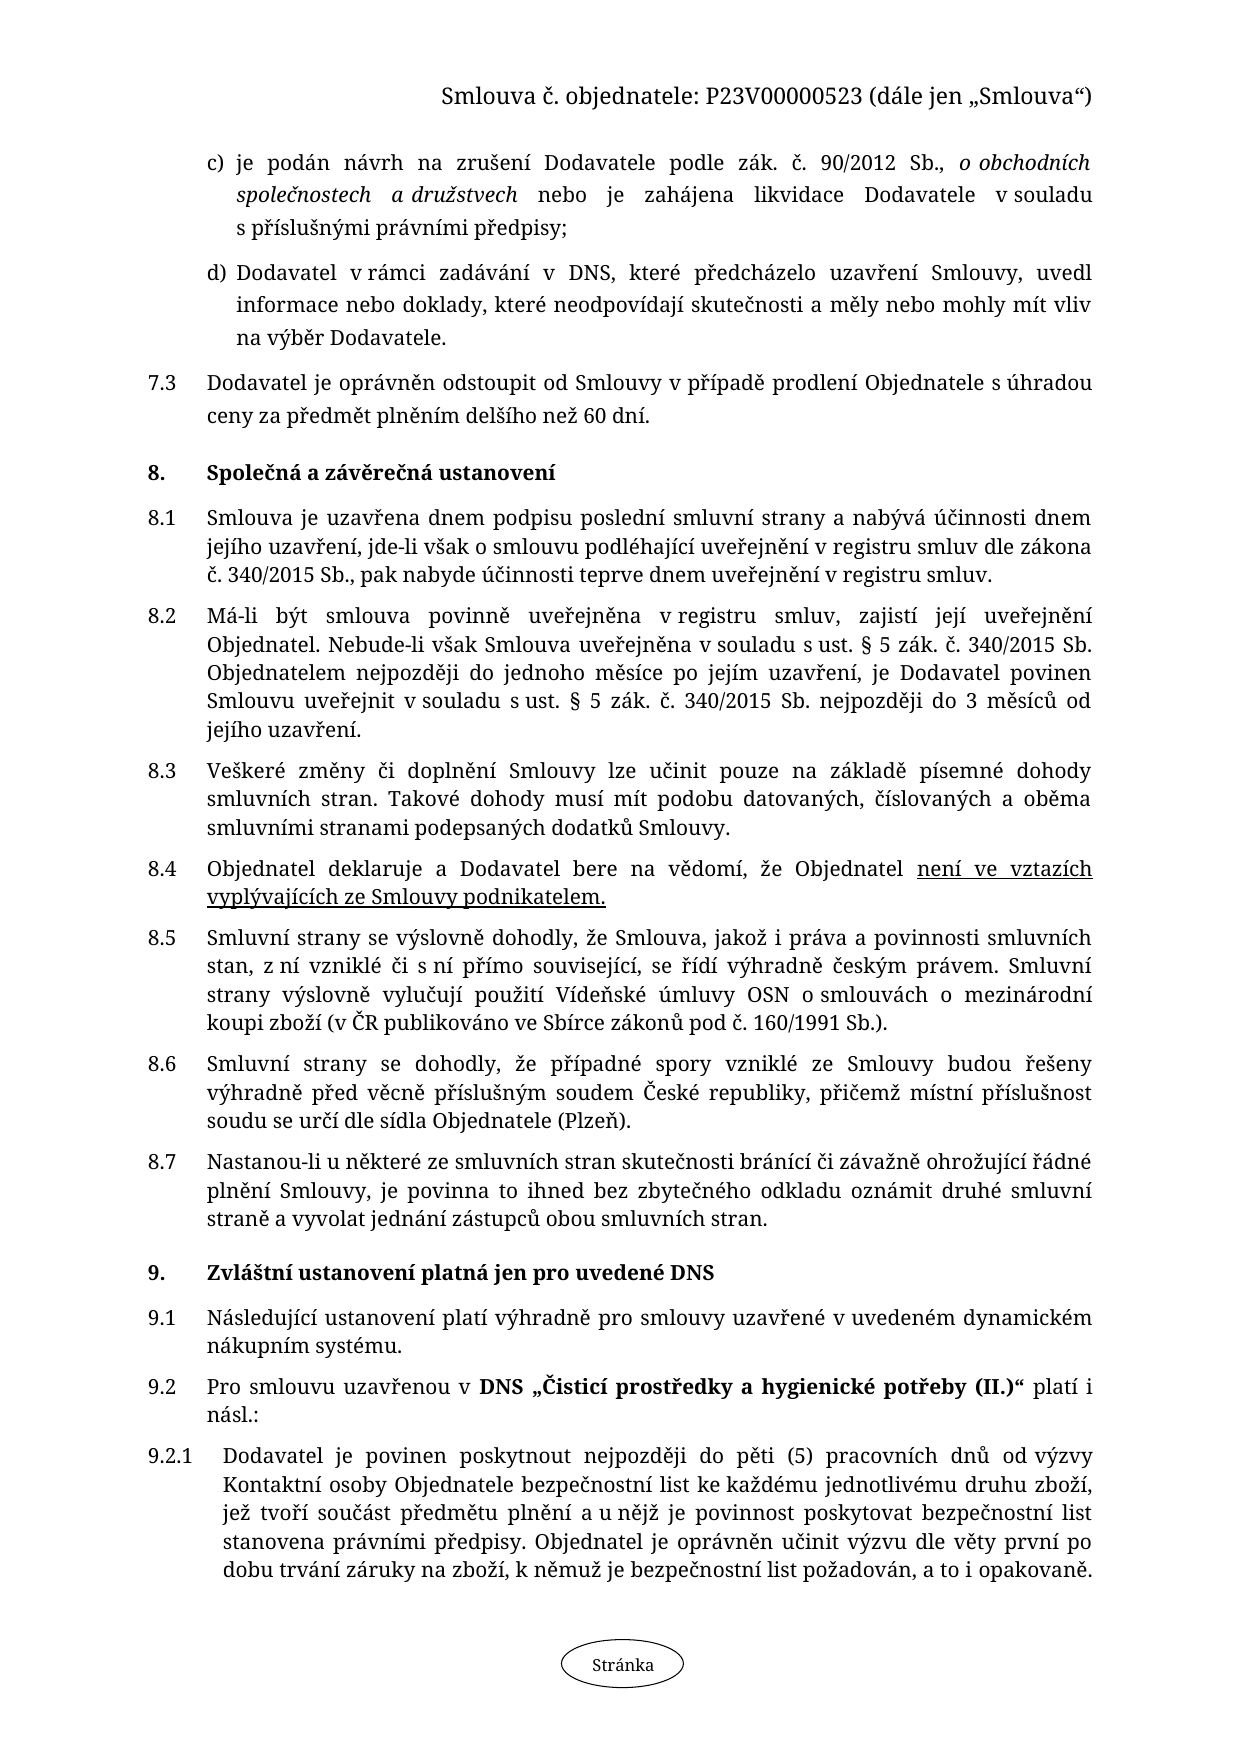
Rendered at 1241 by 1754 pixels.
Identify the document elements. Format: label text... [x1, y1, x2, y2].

list je podán návrh na zrušení Dodavatele podle zák. č. 90/2012 Sb., o obchodních společnostech a družstvech nebo je zahájena likvidace Dodavatele v souladu s příslušnými právními předpisy; [207, 148, 1093, 241]
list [148, 1441, 1093, 1584]
list Dodavatel v rámci zadávání v DNS, které předcházelo uzavření Smlouvy, uvedl informace nebo doklady, které neodpovídají skutečnosti a měly nebo mohly mít vliv na výběr Dodavatele. [207, 258, 1093, 352]
list Smluvní strany se výslovně dohodly, že Smlouva, jakož i práva a povinnosti smluvních stan, z ní vzniklé či s ní přímo související, se řídí výhradně českým právem. Smluvní strany výslovně vylučují použití Vídeňské úmluvy OSN o smlouvách o mezinárodní koupi zboží (v ČR publikováno ve Sbírce zákonů pod č. 160/1991 Sb.). [148, 923, 1093, 1037]
list Zvláštní ustanovení platná jen pro uvedené DNS [148, 1258, 1093, 1286]
list Dodavatel je oprávněn odstoupit od Smlouvy v případě prodlení Objednatele s úhradou ceny za předmět plněním delšího než 60 dní. [148, 368, 1093, 429]
list Smluvní strany se dohodly, že případné spory vzniklé ze Smlouvy budou řešeny výhradně před věcně příslušným soudem České republiky, přičemž místní příslušnost soudu se určí dle sídla Objednatele (Plzeň). [148, 1049, 1093, 1135]
list Má-li být smlouva povinně uveřejněna v registru smluv, zajistí její uveřejnění Objednatel. Nebude-li však Smlouva uveřejněna v souladu s ust. § 5 zák. č. 340/2015 Sb. Objednatelem nejpozději do jednoho měsíce po jejím uzavření, je Dodavatel povinen Smlouvu uveřejnit v souladu s ust. § 5 zák. č. 340/2015 Sb. nejpozději do 3 měsíců od jejího uzavření. [148, 601, 1093, 743]
list Nastanou-li u některé ze smluvních stran skutečnosti bránící či závažně ohrožující řádné plnění Smlouvy, je povinna to ihned bez zbytečného odkladu oznámit druhé smluvní straně a vyvolat jednání zástupců obou smluvních stran. [148, 1147, 1093, 1233]
list Veškeré změny či doplnění Smlouvy lze učinit pouze na základě písemné dohody smluvních stran. Takové dohody musí mít podobu datovaných, číslovaných a oběma smluvními stranami podepsaných dodatků Smlouvy. [148, 756, 1093, 841]
list Objednatel deklaruje a Dodavatel bere na vědomí, že Objednatel není ve vztazích vyplývajících ze Smlouvy podnikatelem. [148, 854, 1093, 911]
list Pro smlouvu uzavřenou v DNS „Čisticí prostředky a hygienické potřeby (II.)“ platí i násl.: [148, 1372, 1093, 1429]
list Smlouva je uzavřena dnem podpisu poslední smluvní strany a nabývá účinnosti dnem jejího uzavření, jde-li však o smlouvu podléhající uveřejnění v registru smluv dle zákona č. 340/2015 Sb., pak nabyde účinnosti teprve dnem uveřejnění v registru smluv. [148, 503, 1093, 589]
list Společná a závěrečná ustanovení [148, 458, 1093, 487]
list Následující ustanovení platí výhradně pro smlouvy uzavřené v uvedeném dynamickém nákupním systému. [148, 1303, 1093, 1359]
